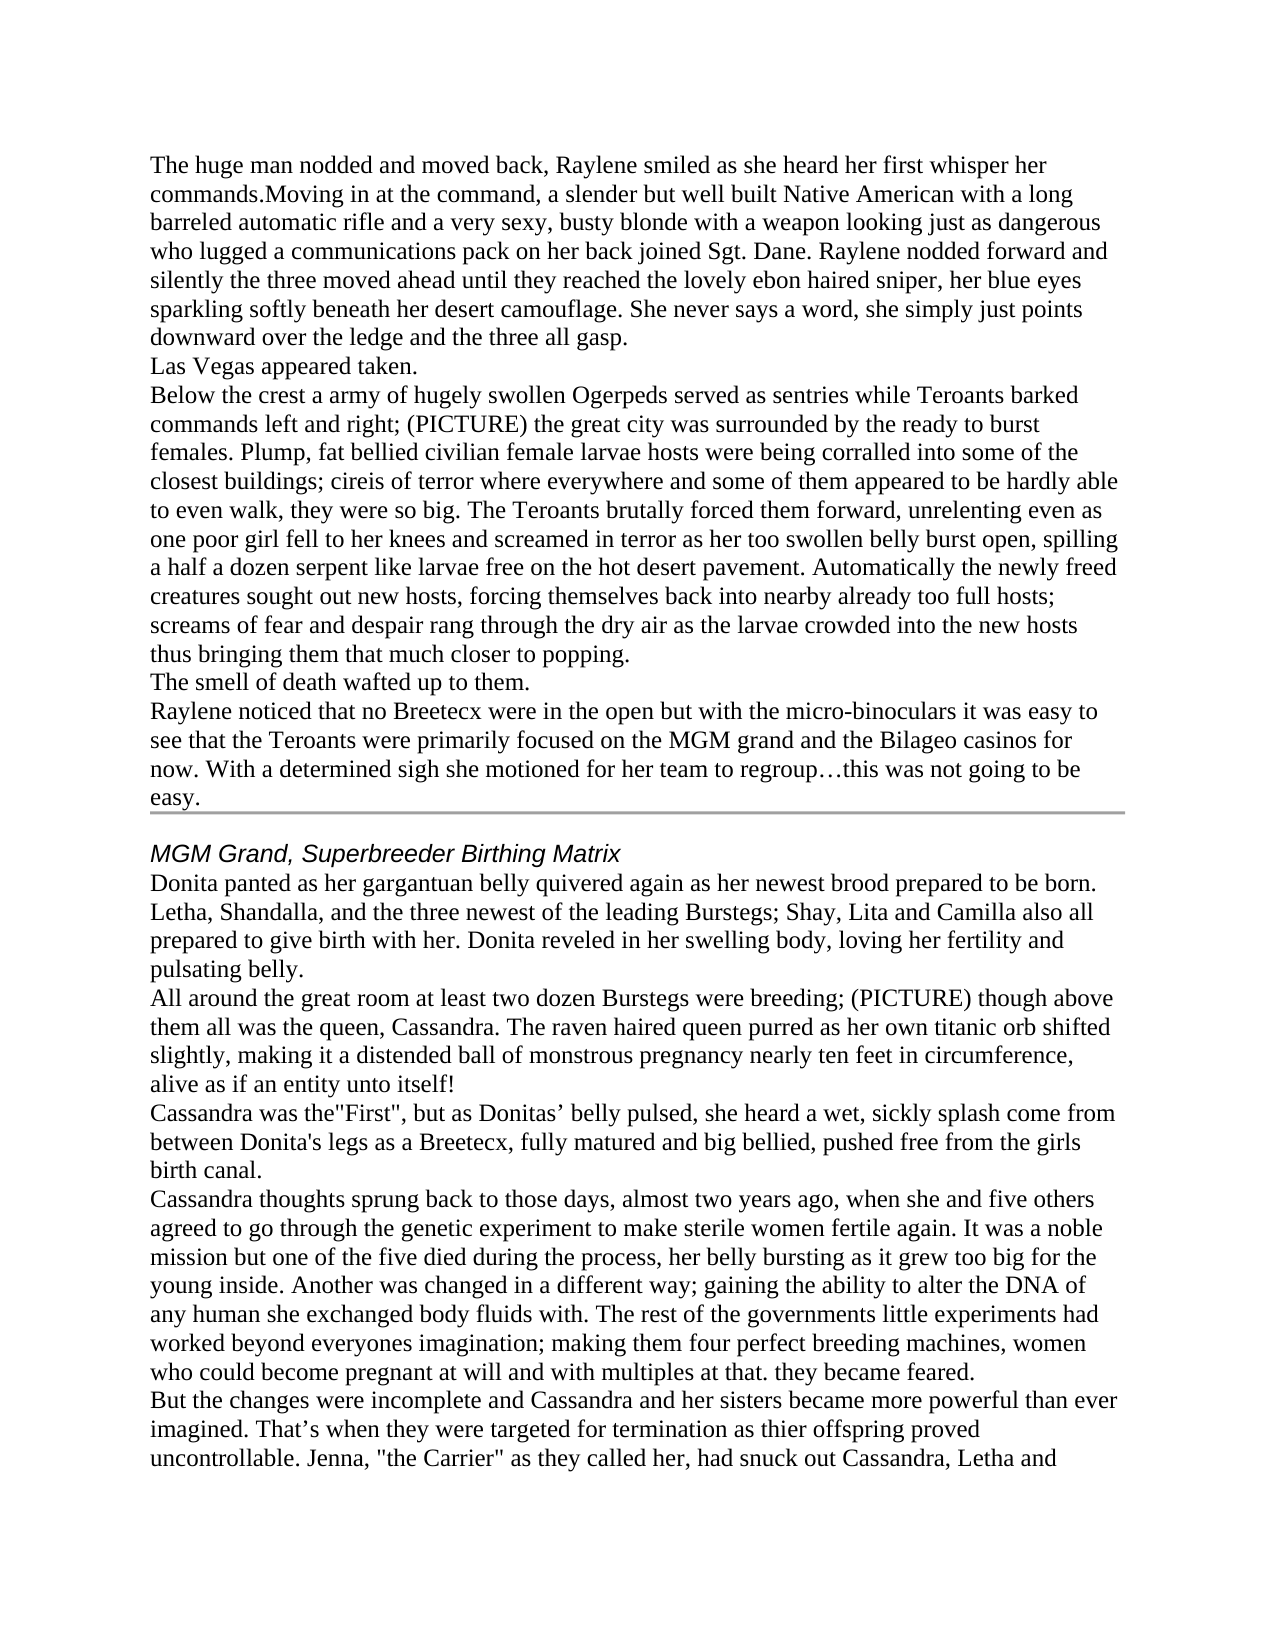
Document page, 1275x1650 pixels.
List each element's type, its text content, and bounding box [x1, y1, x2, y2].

text All around the great room at least two dozen Burstegs were breeding; (PICTURE) though above them all was the queen, Cassandra. The raven haired queen purred as her own titanic orb shifted slightly, making it a distended ball of monstrous pregnancy nearly ten feet in circumference, alive as if an entity unto itself! [150, 983, 1125, 1098]
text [150, 150, 1125, 351]
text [150, 1386, 1125, 1472]
text Cassandra was the"First", but as Donitas’ belly pulsed, she heard a wet, sickly splash come from between Donita's legs as a Breetecx, fully matured and big bellied, pushed free from the girls birth canal. [150, 1098, 1125, 1184]
text Donita panted as her gargantuan belly quivered again as her newest brood prepared to be born. Letha, Shandalla, and the three newest of the leading Burstegs; Shay, Lita and Camilla also all prepared to give birth with her. Donita reveled in her swelling body, loving her fertility and pulsating belly. [150, 868, 1125, 983]
text Las Vegas appeared taken. Below the crest a army of hugely swollen Ogerpeds served as sentries while Teroants barked commands left and right; (PICTURE) the great city was surrounded by the ready to burst females. Plump, fat bellied civilian female larvae hosts were being corralled into some of the closest buildings; cireis of terror where everywhere and some of them appeared to be hardly able to even walk, they were so big. The Teroants brutally forced them forward, unrelenting even as one poor girl fell to her knees and screamed in terror as her too swollen belly burst open, spilling a half a dozen serpent like larvae free on the hot desert pavement. Automatically the newly freed creatures sought out new hosts, forcing themselves back into nearby already too full hosts; screams of fear and despair rang through the dry air as the larvae crowded into the new hosts thus bringing them that much closer to popping. [150, 351, 1125, 667]
text Cassandra thoughts sprung back to those days, almost two years ago, when she and five others agreed to go through the genetic experiment to make sterile women fertile again. It was a noble mission but one of the five died during the process, her belly bursting as it grew too big for the young inside. Another was changed in a different way; gaining the ability to alter the DNA of any human she exchanged body fluids with. The rest of the governments little experiments had worked beyond everyones imagination; making them four perfect breeding machines, women who could become pregnant at will and with multiples at that. they became feared. [150, 1184, 1125, 1386]
text MGM Grand, Superbreeder Birthing Matrix [150, 839, 1125, 868]
text The smell of death wafted up to them. Raylene noticed that no Breetecx were in the open but with the micro-binoculars it was easy to see that the Teroants were primarily focused on the MGM grand and the Bilageo casinos for now. With a determined sigh she motioned for her team to regroup…this was not going to be easy. [150, 667, 1125, 811]
